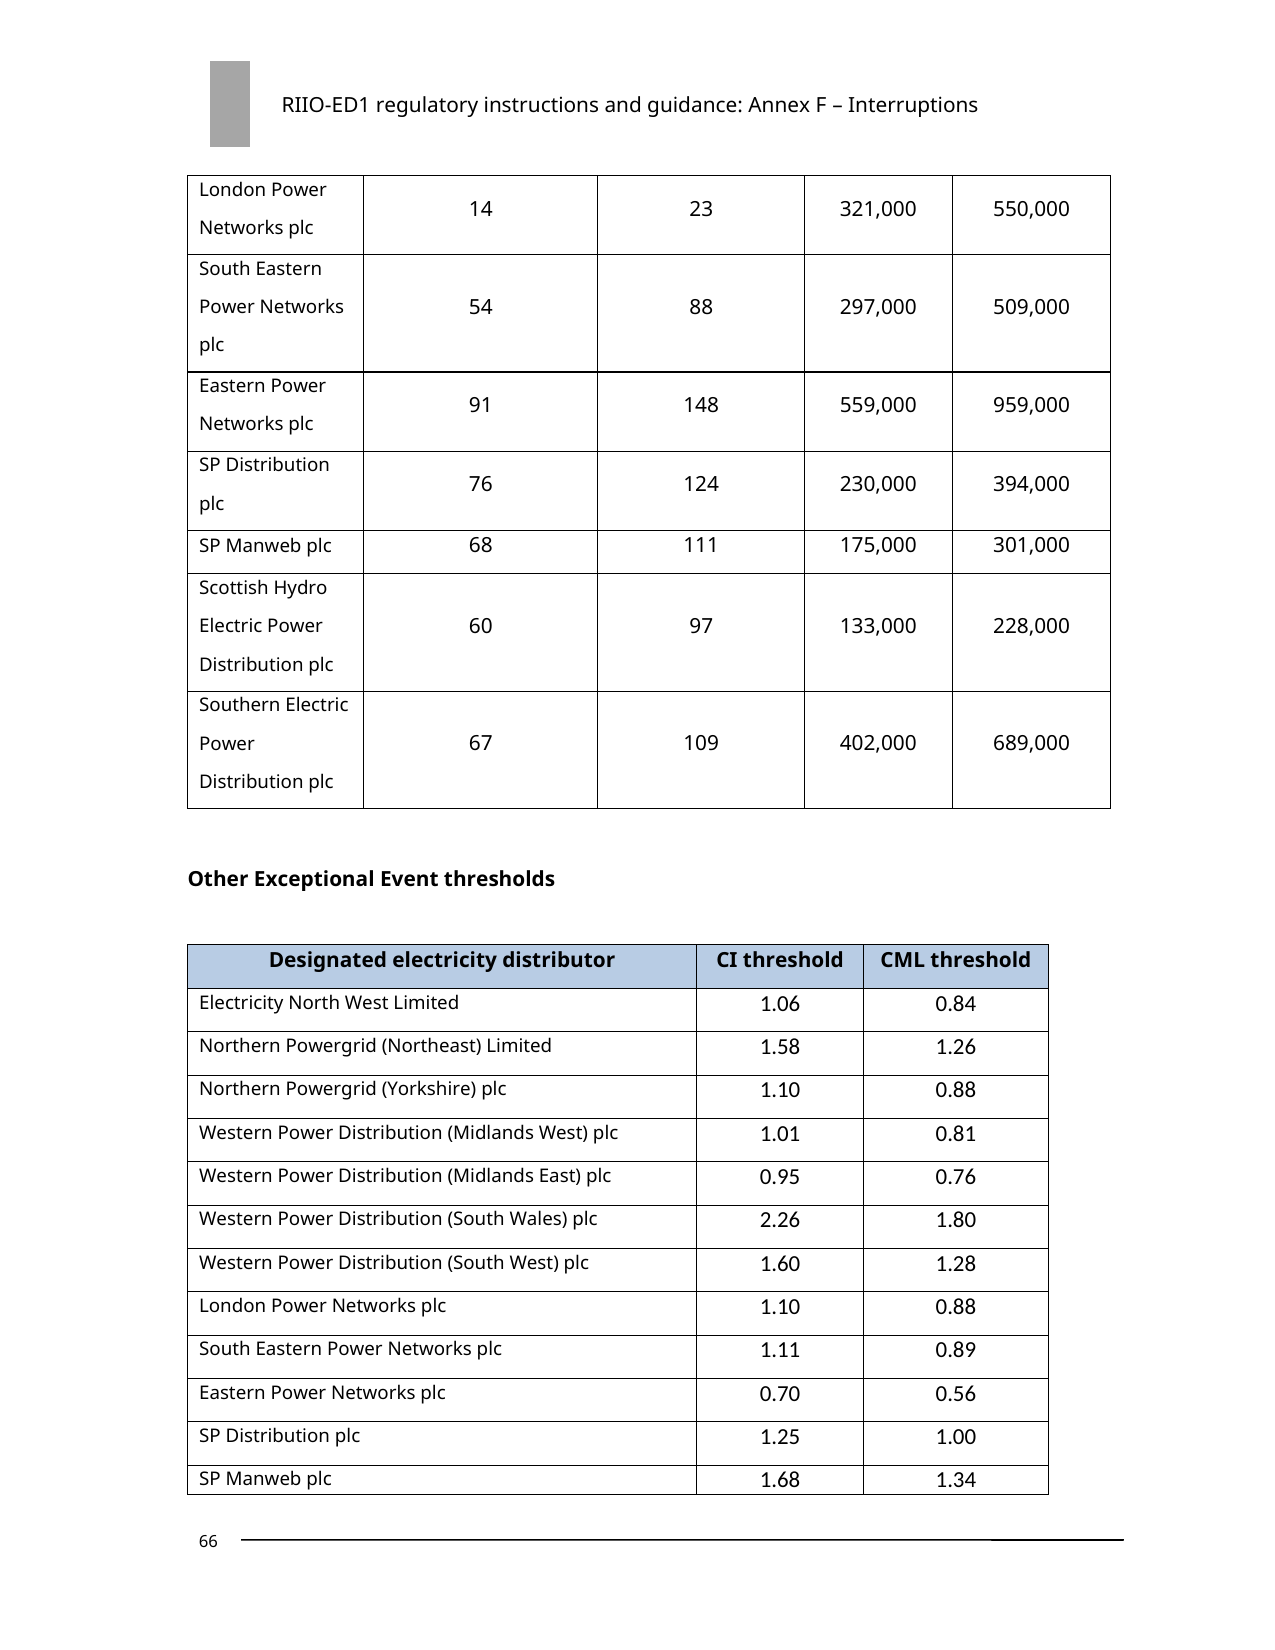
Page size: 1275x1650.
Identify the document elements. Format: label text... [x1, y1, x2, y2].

table_cell Western Power Distribution (Midlands East) plc [188, 1162, 696, 1204]
table_cell 230,000 [805, 452, 952, 529]
table_cell 0.95 [697, 1162, 863, 1204]
table_cell 60 [364, 574, 597, 691]
table_cell Eastern Power Networks plc [188, 1379, 696, 1421]
table_cell London Power Networks plc [188, 1292, 696, 1334]
table_cell 67 [364, 692, 597, 808]
table_cell 1.10 [697, 1292, 863, 1334]
table_cell Western Power Distribution (South West) plc [188, 1249, 696, 1291]
table_cell SP Manweb plc [188, 531, 363, 573]
table_cell 0.84 [864, 989, 1048, 1031]
table_cell 1.28 [864, 1249, 1048, 1291]
table_cell Scottish Hydro Electric Power Distribution plc [188, 574, 363, 691]
table_cell 1.58 [697, 1032, 863, 1074]
table_cell SP Distribution plc [188, 452, 363, 529]
table_cell 0.56 [864, 1379, 1048, 1421]
table_cell 1.34 [864, 1466, 1048, 1494]
table_cell 133,000 [805, 574, 952, 691]
table_cell 1.06 [697, 989, 863, 1031]
table_cell 509,000 [953, 255, 1110, 371]
table_cell Eastern Power Networks plc [188, 373, 363, 451]
table_cell 1.80 [864, 1206, 1048, 1248]
table_cell 2.26 [697, 1206, 863, 1248]
table_cell 109 [598, 692, 804, 808]
table_cell 1.25 [697, 1422, 863, 1464]
table_cell 550,000 [953, 176, 1110, 254]
table_cell 1.60 [697, 1249, 863, 1291]
table_cell Southern Electric Power Distribution plc [188, 692, 363, 808]
table_cell 1.11 [697, 1336, 863, 1378]
table_cell 1.01 [697, 1119, 863, 1161]
table_cell 0.89 [864, 1336, 1048, 1378]
table_cell SP Manweb plc [188, 1466, 696, 1494]
table_cell Western Power Distribution (South Wales) plc [188, 1206, 696, 1248]
table_cell 402,000 [805, 692, 952, 808]
table_cell Electricity North West Limited [188, 989, 696, 1031]
table_cell 1.00 [864, 1422, 1048, 1464]
table_cell 1.26 [864, 1032, 1048, 1074]
table_header CML threshold [864, 945, 1048, 988]
table_cell 1.10 [697, 1076, 863, 1118]
table_header CI threshold [697, 945, 863, 988]
table_cell 88 [598, 255, 804, 371]
table_cell 228,000 [953, 574, 1110, 691]
table_cell Western Power Distribution (Midlands West) plc [188, 1119, 696, 1161]
table_cell 175,000 [805, 531, 952, 573]
table_cell 91 [364, 373, 597, 451]
table_cell 148 [598, 373, 804, 451]
table_cell 297,000 [805, 255, 952, 371]
table_cell 54 [364, 255, 597, 371]
table_cell 559,000 [805, 373, 952, 451]
table_cell 97 [598, 574, 804, 691]
table_cell SP Distribution plc [188, 1422, 696, 1464]
table_cell 959,000 [953, 373, 1110, 451]
table_cell 124 [598, 452, 804, 529]
table_cell 111 [598, 531, 804, 573]
table_cell 0.81 [864, 1119, 1048, 1161]
table_cell 0.88 [864, 1292, 1048, 1334]
table_header Designated electricity distributor [188, 945, 696, 988]
table_cell 0.88 [864, 1076, 1048, 1118]
table_cell 301,000 [953, 531, 1110, 573]
table_cell 1.68 [697, 1466, 863, 1494]
table_cell 0.76 [864, 1162, 1048, 1204]
table_cell 394,000 [953, 452, 1110, 529]
table_cell 0.70 [697, 1379, 863, 1421]
table_cell 14 [364, 176, 597, 254]
table_cell South Eastern Power Networks plc [188, 1336, 696, 1378]
table_cell 23 [598, 176, 804, 254]
table_cell 689,000 [953, 692, 1110, 808]
table_cell 68 [364, 531, 597, 573]
table_cell South Eastern Power Networks plc [188, 255, 363, 371]
table_cell 76 [364, 452, 597, 529]
table_cell London Power Networks plc [188, 176, 363, 254]
table_cell Northern Powergrid (Northeast) Limited [188, 1032, 696, 1074]
table_cell Northern Powergrid (Yorkshire) plc [188, 1076, 696, 1118]
table_cell 321,000 [805, 176, 952, 254]
list Other Exceptional Event thresholds [187, 864, 1088, 892]
